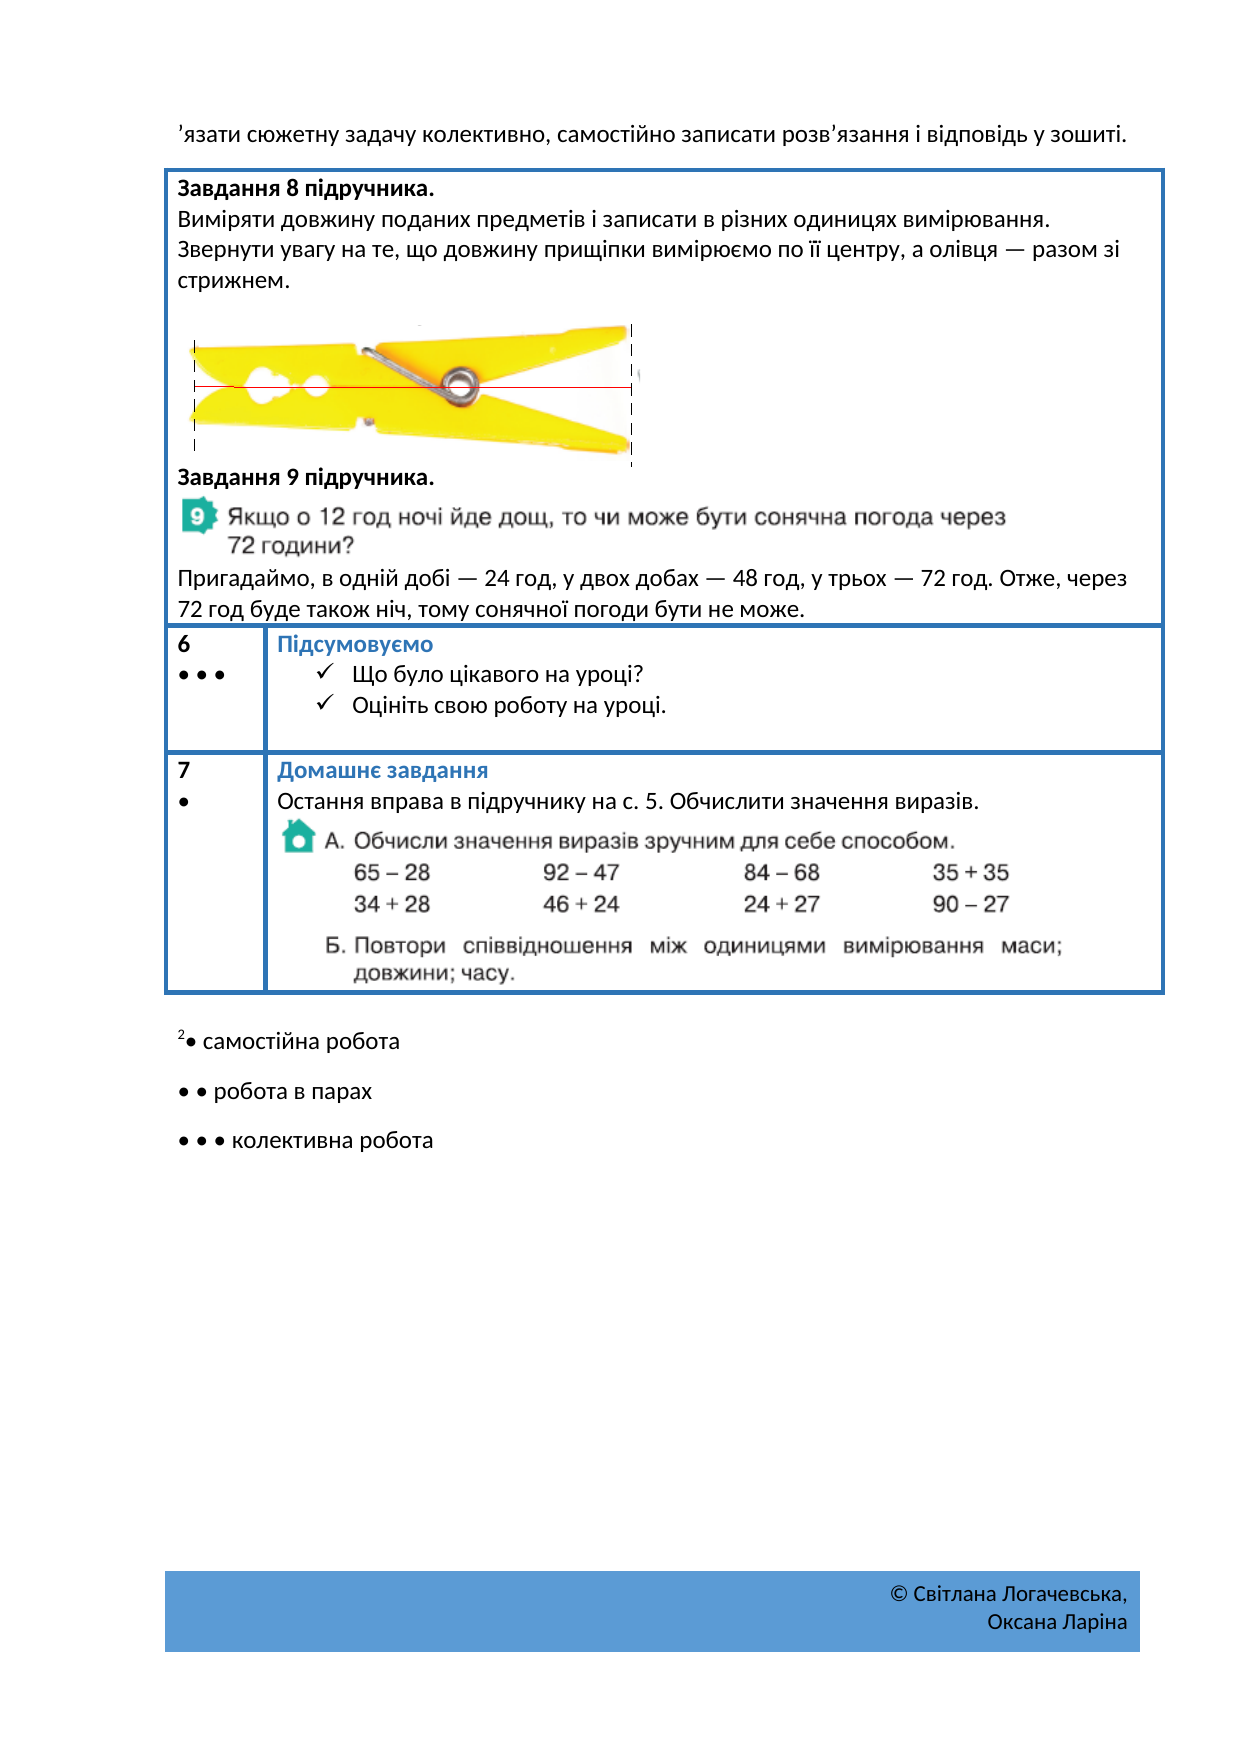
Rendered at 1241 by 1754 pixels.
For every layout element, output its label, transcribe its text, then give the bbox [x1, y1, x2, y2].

text 2• самостійна робота [177, 1025, 1152, 1056]
picture [177, 325, 641, 461]
table_cell 7 • [168, 755, 263, 990]
picture [177, 491, 1025, 563]
table_cell Повторюємо раніше вивчене Завдання 5 підручника. Порівняти іменовані числа. Звертаємо увагу: для того щоб порівняти просте і складене іменовані числа однієї величини, треба складене перетворити на просте. Завдання 6 підручника. Побудувати в зошиті відрізки заданих довжин. Завдання 7 підручника. Розв’язати сюжетну задачу колективно, самостійно записати розв’язання і відповідь у зошиті. Завдання 8 підручника. Виміряти довжину поданих предметів і записати в різних одиницях вимірювання. Звернути увагу на те, що довжину прищіпки вимірюємо по її центру, а олівця — разом зі стрижнем. Завдання 9 підручника. Пригадаймо, в одній добі — 24 год, у двох добах — 48 год, у трьох — 72 год. Отже, через 72 год буде також ніч, тому сонячної погоди бути не може. [168, 172, 1161, 623]
text • • • колективна робота [177, 1124, 1152, 1155]
text • • робота в парах [177, 1075, 1152, 1105]
table_cell 6 • • • [168, 628, 263, 750]
table_cell Підсумовуємо Що було цікавого на уроці? Оцініть свою роботу на уроці. [268, 628, 1161, 750]
picture [277, 815, 1071, 990]
table_cell Домашнє завдання Остання вправа в підручнику на с. 5. Обчислити значення виразів. [268, 755, 1161, 990]
